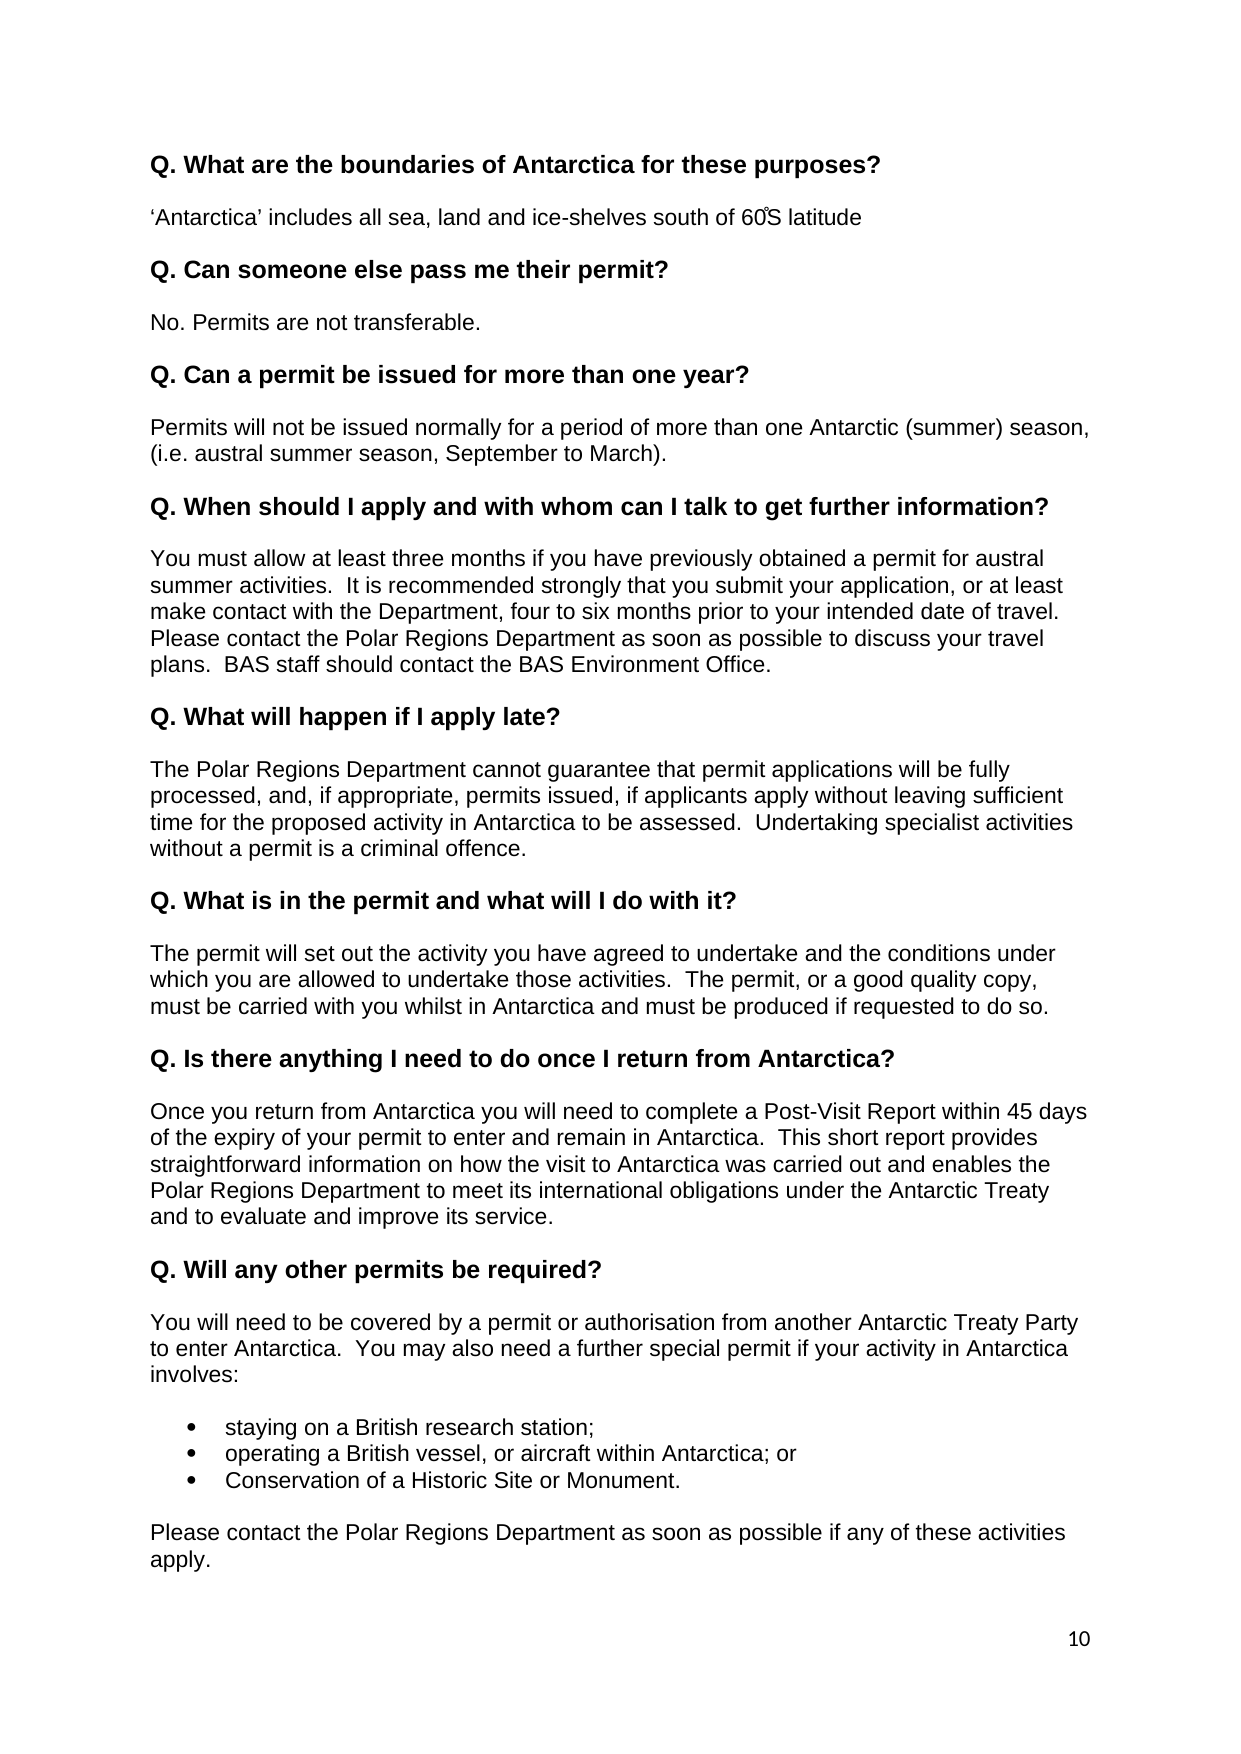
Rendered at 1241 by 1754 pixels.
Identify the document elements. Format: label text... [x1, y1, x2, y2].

text Q. What is in the permit and what will I do with it? [150, 886, 1090, 915]
text The Polar Regions Department cannot guarantee that permit applications will be fully processed, and, if appropriate, permits issued, if applicants apply without leaving sufficient time for the proposed activity in Antarctica to be assessed. Undertaking specialist activities without a permit is a criminal offence. [150, 756, 1090, 861]
text You will need to be covered by a permit or authorisation from another Antarctic Treaty Party to enter Antarctica. You may also need a further special permit if your activity in Antarctica involves: [150, 1308, 1090, 1387]
text ‘Antarctica’ includes all sea, land and ice-shelves south of 60̊S latitude [150, 204, 1090, 230]
text Q. Is there anything I need to do once I return from Antarctica? [150, 1044, 1090, 1073]
text Q. When should I apply and with whom can I talk to get further information? [150, 492, 1090, 520]
text Once you return from Antarctica you will need to complete a Post-Visit Report within 45 days of the expiry of your permit to enter and remain in Antarctica. This short report provides straightforward information on how the visit to Antarctica was carried out and enables the Polar Regions Department to meet its international obligations under the Antarctic Treaty and to evaluate and improve its service. [150, 1098, 1090, 1230]
list staying on a British research station; [187, 1414, 1090, 1440]
text No. Permits are not transferable. [150, 309, 1090, 335]
text Permits will not be issued normally for a period of more than one Antarctic (summer) season, (i.e. austral summer season, September to March). [150, 414, 1090, 467]
list Conservation of a Historic Site or Monument. [187, 1467, 1090, 1493]
text Q. Will any other permits be required? [150, 1255, 1090, 1283]
list operating a British vessel, or aircraft within Antarctica; or [187, 1440, 1090, 1467]
text Please contact the Polar Regions Department as soon as possible if any of these activities apply. [150, 1519, 1090, 1572]
text Q. Can a permit be issued for more than one year? [150, 360, 1090, 389]
text You must allow at least three months if you have previously obtained a permit for austral summer activities. It is recommended strongly that you submit your application, or at least make contact with the Department, four to six months prior to your intended date of travel. Please contact the Polar Regions Department as soon as possible to discuss your travel plans. BAS staff should contact the BAS Environment Office. [150, 545, 1090, 677]
text The permit will set out the activity you have agreed to undertake and the conditions under which you are allowed to undertake those activities. The permit, or a good quality copy, must be carried with you whilst in Antarctica and must be produced if requested to do so. [150, 940, 1090, 1019]
text Q. Can someone else pass me their permit? [150, 255, 1090, 284]
text Q. What are the boundaries of Antarctica for these purposes? [150, 150, 1090, 179]
text Q. What will happen if I apply late? [150, 702, 1090, 731]
